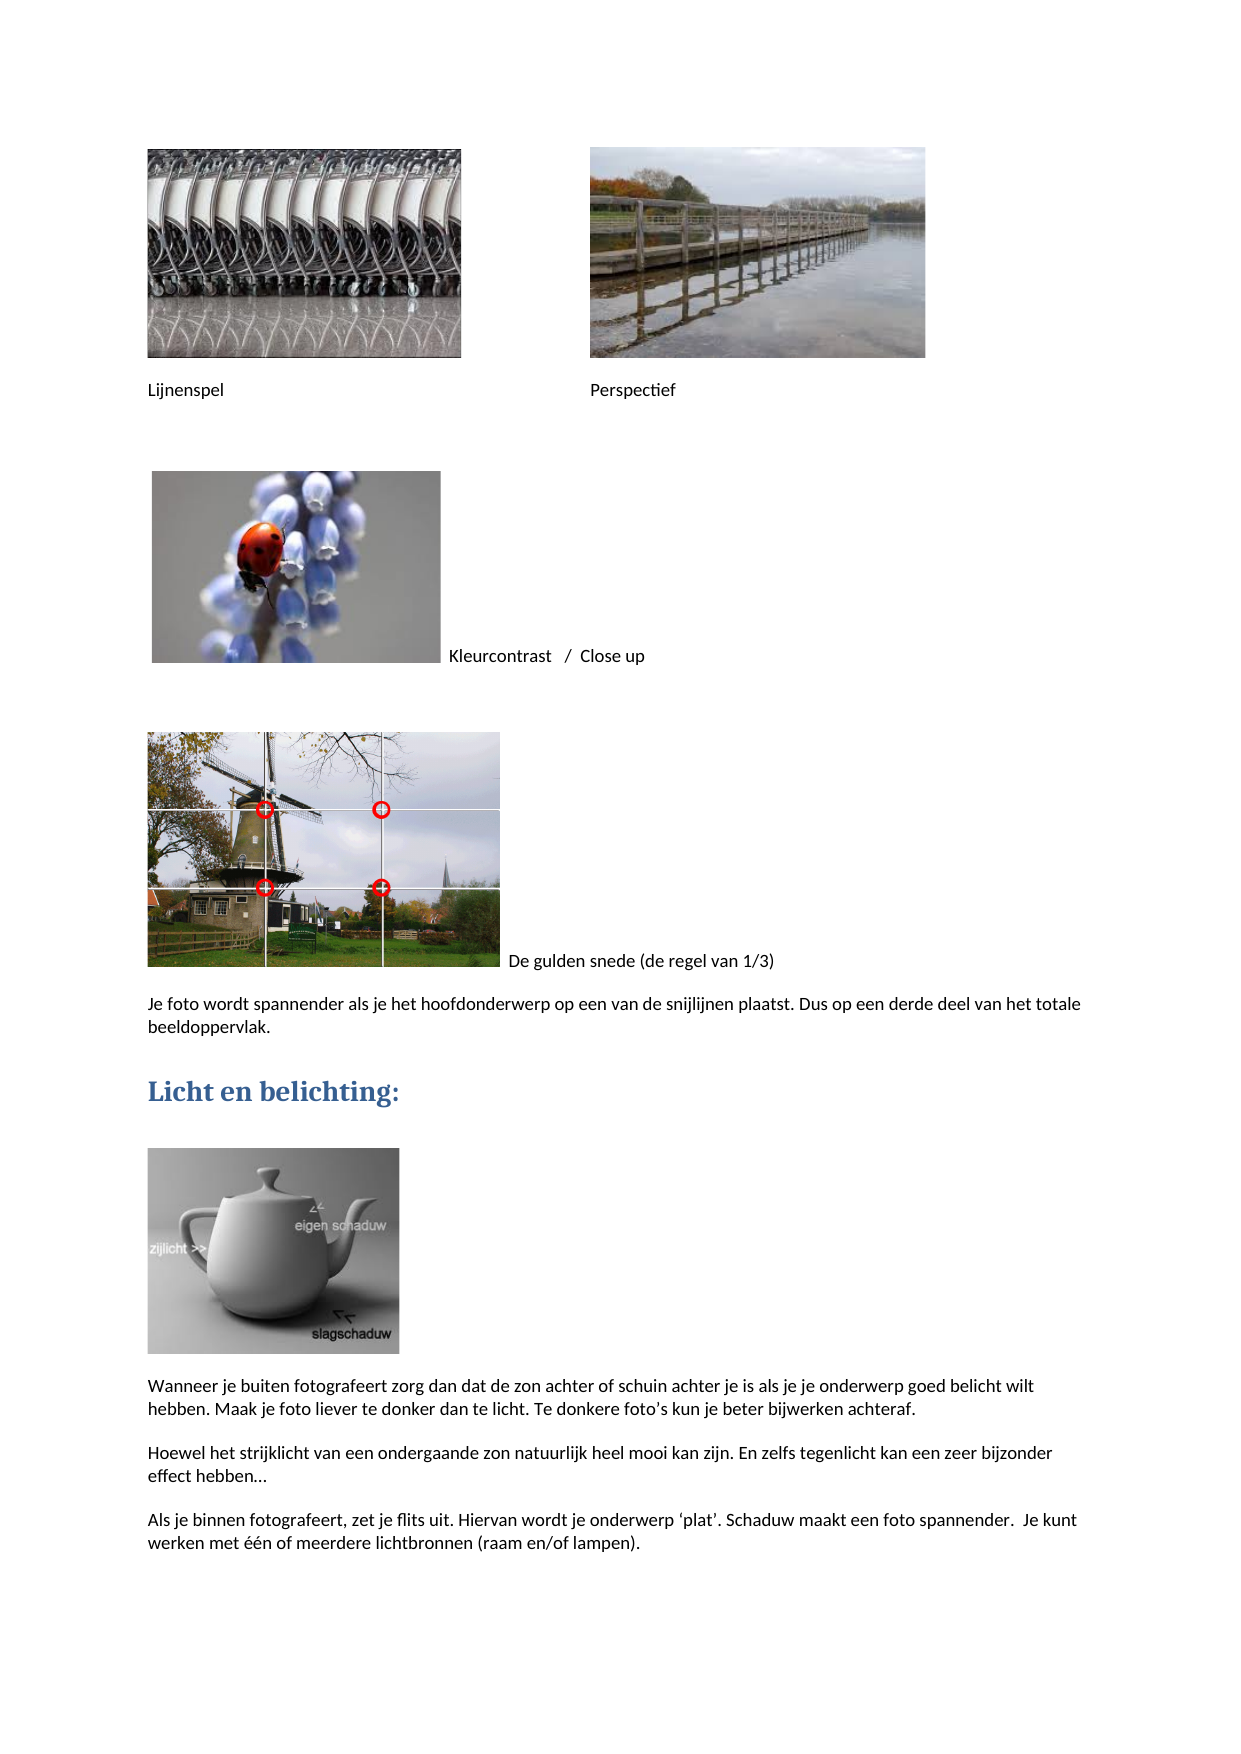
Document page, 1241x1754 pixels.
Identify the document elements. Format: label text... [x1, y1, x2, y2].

text Lijnenspel Perspectief [148, 378, 1093, 401]
subtitle Licht en belichting: [382, 1088, 1093, 1105]
subtitle Licht en belichting: [148, 1088, 381, 1105]
text Je foto wordt spannender als je het hoofdonderwerp op een van de snijlijnen plaatst. Dus op een derde deel van het totale beeldoppervlak. [148, 993, 1093, 1038]
text Wanneer je buiten fotografeert zorg dan dat de zon achter of schuin achter je is als je je onderwerp goed belicht wilt hebben. Maak je foto liever te donker dan te licht. Te donkere foto’s kun je beter bijwerken achteraf. [148, 1374, 1093, 1420]
text Als je binnen fotografeert, zet je flits uit. Hiervan wordt je onderwerp ‘plat’. Schaduw maakt een foto spannender. Je kunt werken met één of meerdere lichtbronnen (raam en/of lampen). [148, 1508, 1093, 1554]
text Hoewel het strijklicht van een ondergaande zon natuurlijk heel mooi kan zijn. En zelfs tegenlicht kan een zeer bijzonder effect hebben… [148, 1441, 1093, 1487]
picture [151, 471, 441, 663]
picture [590, 147, 926, 358]
picture [147, 149, 462, 358]
picture [147, 732, 500, 967]
picture [147, 1148, 400, 1354]
